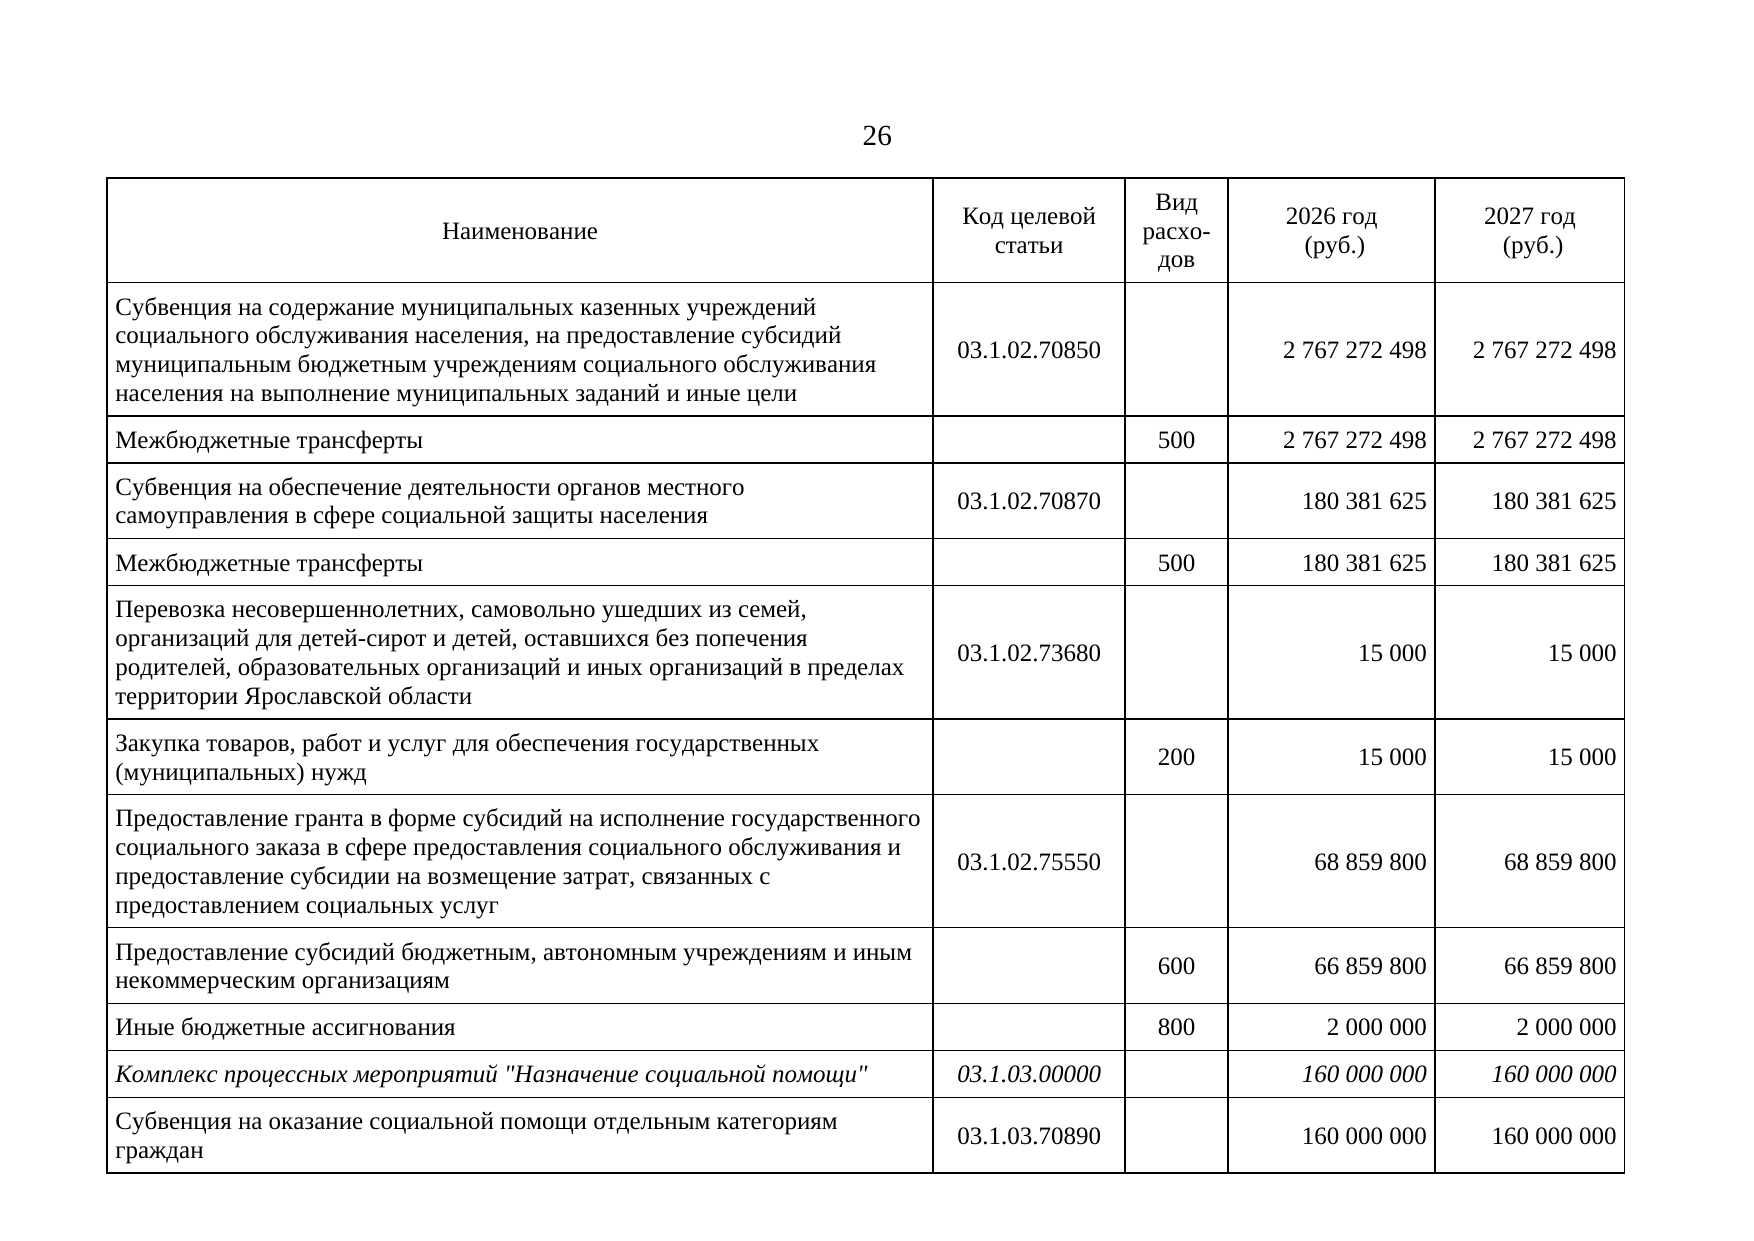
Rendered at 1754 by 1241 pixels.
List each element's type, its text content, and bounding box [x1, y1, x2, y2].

table_header [108, 179, 932, 282]
table_cell [934, 720, 1124, 794]
table_cell [1126, 464, 1227, 538]
table_cell Закупка товаров, работ и услуг для обеспечения государственных (муниципальных) нужд [108, 720, 932, 794]
table_cell 160 000 000 [1229, 1098, 1434, 1172]
table_cell 03.1.02.75550 [934, 795, 1124, 927]
table_cell [1126, 1098, 1227, 1172]
table_cell Иные бюджетные ассигнования [108, 1004, 932, 1049]
table_cell 66 859 800 [1436, 928, 1624, 1003]
table_cell Межбюджетные трансферты [108, 417, 932, 462]
table_header [1436, 179, 1624, 282]
table_cell Субвенция на оказание социальной помощи отдельным категориям граждан [108, 1098, 932, 1172]
table_cell 180 381 625 [1436, 539, 1624, 585]
table_header [934, 179, 1124, 282]
table_cell 180 381 625 [1229, 539, 1434, 585]
table_cell 200 [1126, 720, 1227, 794]
table_cell 2 000 000 [1436, 1004, 1624, 1049]
table_cell 66 859 800 [1229, 928, 1434, 1003]
table_cell 15 000 [1229, 720, 1434, 794]
table_cell 03.1.03.00000 [934, 1051, 1124, 1097]
table_cell 03.1.02.70870 [934, 464, 1124, 538]
table_cell 160 000 000 [1436, 1051, 1624, 1097]
table_cell [1126, 586, 1227, 718]
table_cell [934, 1004, 1124, 1049]
table_cell 500 [1126, 417, 1227, 462]
table_cell Субвенция на содержание муниципальных казенных учреждений социального обслуживания населения, на предоставление субсидий муниципальным бюджетным учреждениям социального обслуживания населения на выполнение муниципальных заданий и иные цели [108, 283, 932, 415]
table_cell 2 767 272 498 [1229, 417, 1434, 462]
table_cell 15 000 [1436, 720, 1624, 794]
table_cell [1126, 795, 1227, 927]
table_cell [934, 539, 1124, 585]
table_cell 03.1.02.73680 [934, 586, 1124, 718]
table_cell 15 000 [1229, 586, 1434, 718]
table_cell 600 [1126, 928, 1227, 1003]
table_header [1126, 179, 1227, 282]
table_cell [1126, 283, 1227, 415]
table_cell 03.1.02.70850 [934, 283, 1124, 415]
table_cell 68 859 800 [1436, 795, 1624, 927]
table_cell 160 000 000 [1436, 1098, 1624, 1172]
table_cell 180 381 625 [1436, 464, 1624, 538]
table_cell Предоставление гранта в форме субсидий на исполнение государственного социального заказа в сфере предоставления социального обслуживания и предоставление субсидии на возмещение затрат, связанных с предоставлением социальных услуг [108, 795, 932, 927]
table_cell 180 381 625 [1229, 464, 1434, 538]
table_cell 500 [1126, 539, 1227, 585]
table_cell Перевозка несовершеннолетних, самовольно ушедших из семей, организаций для детей-сирот и детей, оставшихся без попечения родителей, образовательных организаций и иных организаций в пределах территории Ярославской области [108, 586, 932, 718]
table_cell 03.1.03.70890 [934, 1098, 1124, 1172]
table_cell 68 859 800 [1229, 795, 1434, 927]
table_cell Межбюджетные трансферты [108, 539, 932, 585]
table_cell [934, 928, 1124, 1003]
table_cell [934, 417, 1124, 462]
table_cell 15 000 [1436, 586, 1624, 718]
table_cell Субвенция на обеспечение деятельности органов местного самоуправления в сфере социальной защиты населения [108, 464, 932, 538]
table_cell 2 767 272 498 [1229, 283, 1434, 415]
table_cell [1126, 1051, 1227, 1097]
table_cell Предоставление субсидий бюджетным, автономным учреждениям и иным некоммерческим организациям [108, 928, 932, 1003]
table_header [1229, 179, 1434, 282]
table_cell 2 000 000 [1229, 1004, 1434, 1049]
table_cell 2 767 272 498 [1436, 417, 1624, 462]
table_cell 800 [1126, 1004, 1227, 1049]
table_cell Комплекс процессных мероприятий "Назначение социальной помощи" [108, 1051, 932, 1097]
table_cell 2 767 272 498 [1436, 283, 1624, 415]
table_cell 160 000 000 [1229, 1051, 1434, 1097]
